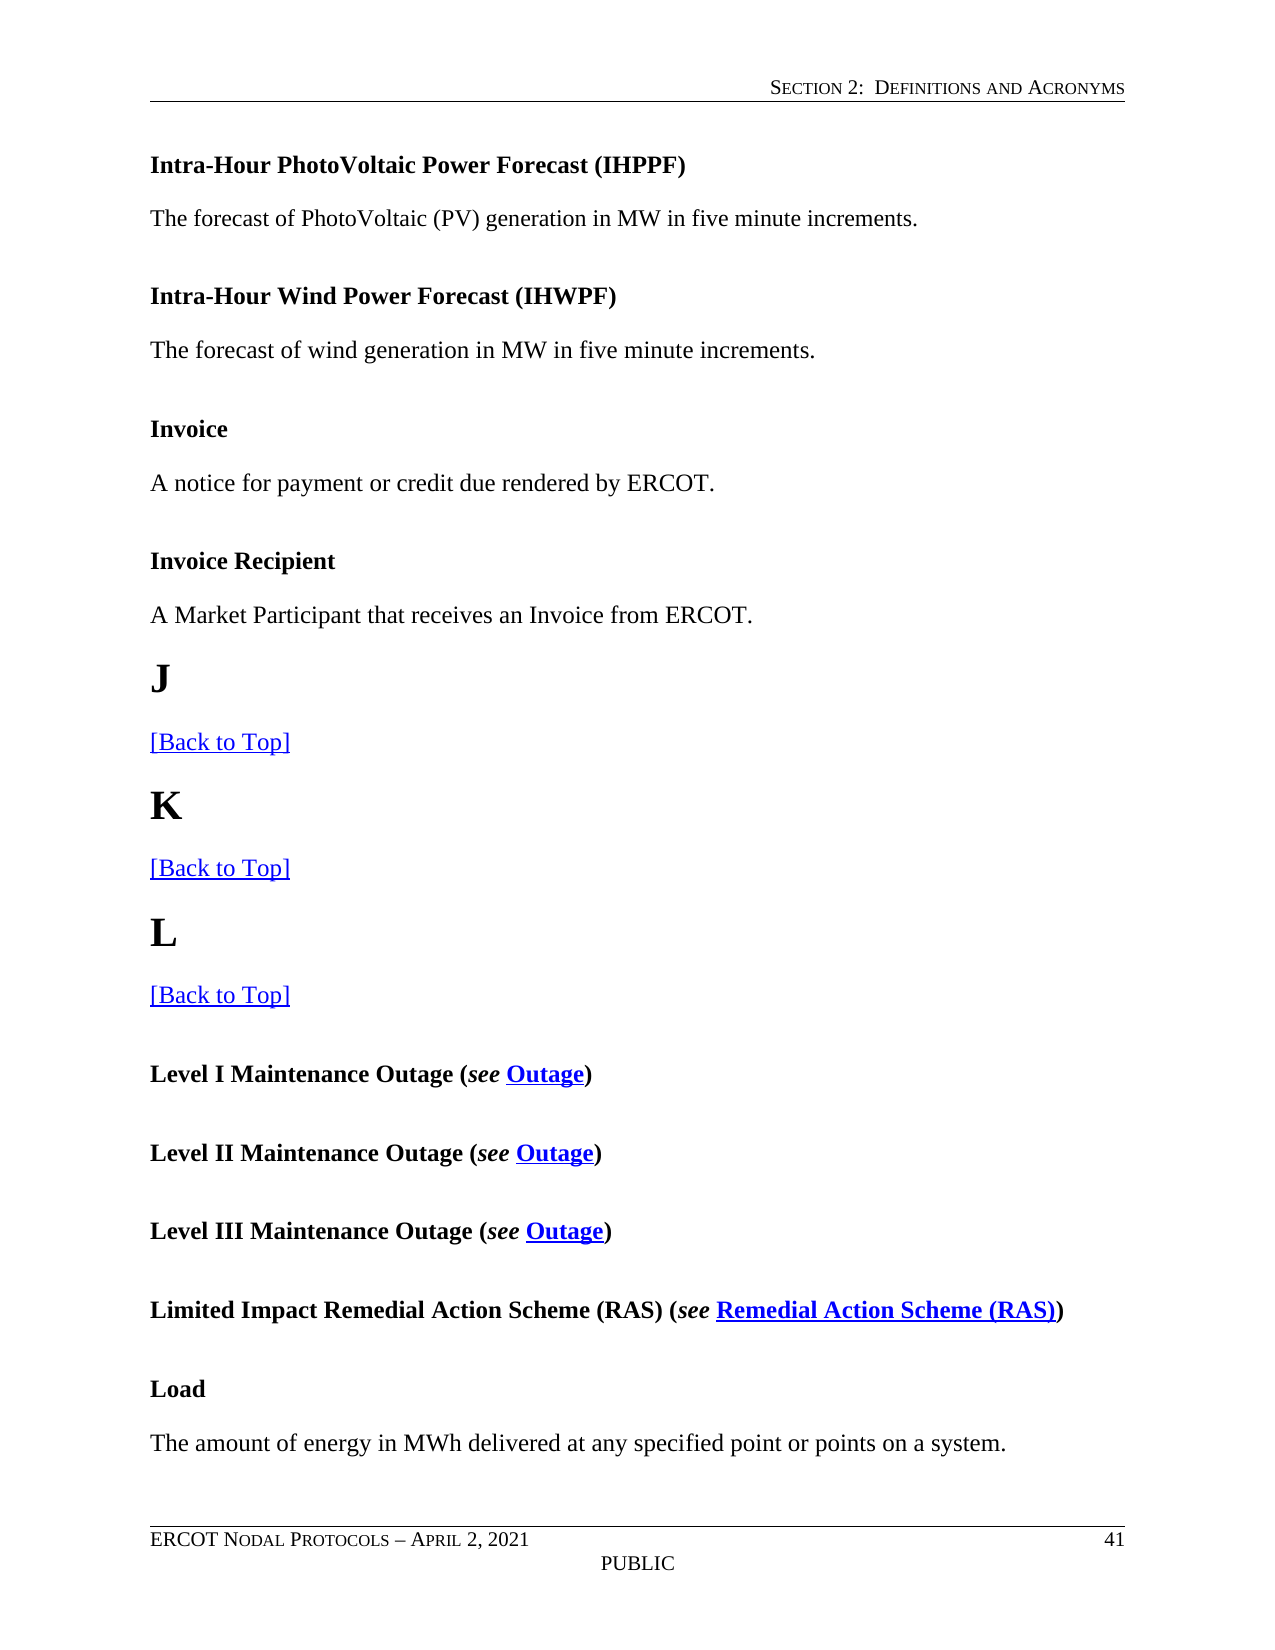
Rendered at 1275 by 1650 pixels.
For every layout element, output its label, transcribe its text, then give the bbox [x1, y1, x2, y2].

list [Back to Top] [150, 853, 1125, 882]
list [Back to Top] [150, 980, 1125, 1009]
text The forecast of PhotoVoltaic (PV) generation in MW in five minute increments. [150, 204, 1125, 231]
text Intra-Hour Wind Power Forecast (IHWPF) [150, 281, 1125, 310]
text L [150, 907, 1125, 955]
text Level II Maintenance Outage (see Outage) [150, 1138, 1125, 1166]
text The forecast of wind generation in MW in five minute increments. [150, 335, 1125, 364]
text Level III Maintenance Outage (see Outage) [150, 1216, 1125, 1245]
text K [150, 781, 1125, 828]
text Intra-Hour PhotoVoltaic Power Forecast (IHPPF) [150, 150, 1125, 179]
text A notice for payment or credit due rendered by ERCOT. [150, 468, 1125, 496]
text Limited Impact Remedial Action Scheme (RAS) (see Remedial Action Scheme (RAS)) [150, 1295, 1125, 1324]
text A Market Participant that receives an Invoice from ERCOT. [150, 600, 1125, 629]
text Level I Maintenance Outage (see Outage) [150, 1059, 1125, 1088]
text The amount of energy in MWh delivered at any specified point or points on a system. [150, 1428, 1125, 1456]
text Invoice [150, 414, 1125, 443]
text J [150, 654, 1125, 702]
list [Back to Top] [150, 727, 1125, 756]
text Load [150, 1374, 1125, 1403]
text Invoice Recipient [150, 546, 1125, 575]
